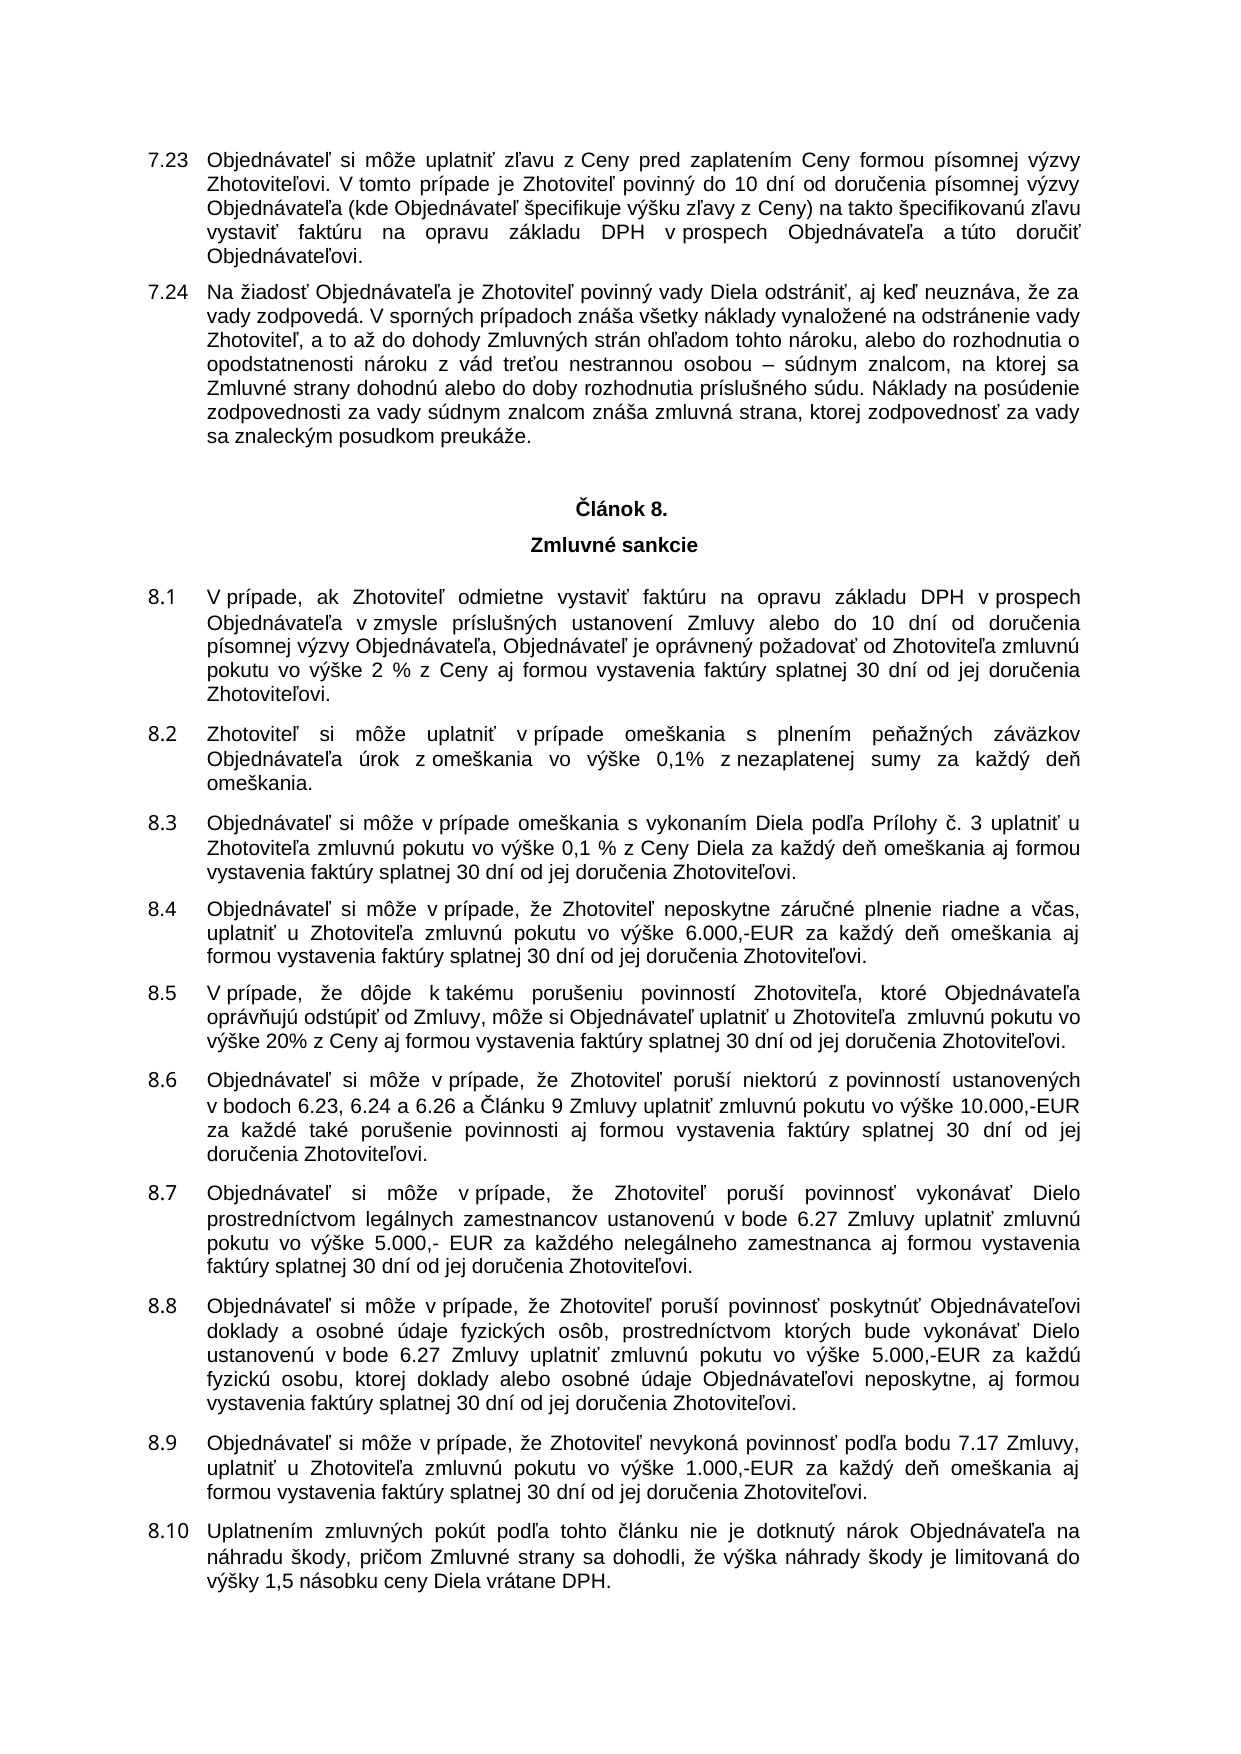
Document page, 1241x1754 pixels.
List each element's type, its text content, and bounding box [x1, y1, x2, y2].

list Na žiadosť Objednávateľa je Zhotoviteľ povinný vady Diela odstrániť, aj keď neuznáva, že za vady zodpovedá. V sporných prípadoch znáša všetky náklady vynaložené na odstránenie vady Zhotoviteľ, a to až do dohody Zmluvných strán ohľadom tohto nároku, alebo do rozhodnutia o opodstatnenosti nároku z vád treťou nestrannou osobou – súdnym znalcom, na ktorej sa Zmluvné strany dohodnú alebo do doby rozhodnutia príslušného súdu. Náklady na posúdenie zodpovednosti za vady súdnym znalcom znáša zmluvná strana, ktorej zodpovednosť za vady sa znaleckým posudkom preukáže. [148, 280, 1081, 448]
list Uplatnením zmluvných pokút podľa tohto článku nie je dotknutý nárok Objednávateľa na náhradu škody, pričom Zmluvné strany sa dohodli, že výška náhrady škody je limitovaná do výšky 1,5 násobku ceny Diela vrátane DPH. [148, 1516, 1081, 1593]
text Zmluvné sankcie [148, 533, 1081, 557]
list V prípade, že dôjde k takému porušeniu povinností Zhotoviteľa, ktoré Objednávateľa oprávňujú odstúpiť od Zmluvy, môže si Objednávateľ uplatniť u Zhotoviteľa zmluvnú pokutu vo výške 20% z Ceny aj formou vystavenia faktúry splatnej 30 dní od jej doručenia Zhotoviteľovi. [148, 981, 1081, 1053]
list Objednávateľ si môže uplatniť zľavu z Ceny pred zaplatením Ceny formou písomnej výzvy Zhotoviteľovi. V tomto prípade je Zhotoviteľ povinný do 10 dní od doručenia písomnej výzvy Objednávateľa (kde Objednávateľ špecifikuje výšku zľavy z Ceny) na takto špecifikovanú zľavu vystaviť faktúru na opravu základu DPH v prospech Objednávateľa a túto doručiť Objednávateľovi. [148, 148, 1081, 267]
list Objednávateľ si môže v prípade, že Zhotoviteľ nevykoná povinnosť podľa bodu 7.17 Zmluvy, uplatniť u Zhotoviteľa zmluvnú pokutu vo výške 1.000,-EUR za každý deň omeškania aj formou vystavenia faktúry splatnej 30 dní od jej doručenia Zhotoviteľovi. [148, 1428, 1081, 1504]
list Objednávateľ si môže v prípade, že Zhotoviteľ poruší povinnosť poskytnúť Objednávateľovi doklady a osobné údaje fyzických osôb, prostredníctvom ktorých bude vykonávať Dielo ustanovenú v bode 6.27 Zmluvy uplatniť zmluvnú pokutu vo výške 5.000,-EUR za každú fyzickú osobu, ktorej doklady alebo osobné údaje Objednávateľovi neposkytne, aj formou vystavenia faktúry splatnej 30 dní od jej doručenia Zhotoviteľovi. [148, 1291, 1081, 1415]
list Objednávateľ si môže v prípade, že Zhotoviteľ neposkytne záručné plnenie riadne a včas, uplatniť u Zhotoviteľa zmluvnú pokutu vo výške 6.000,-EUR za každý deň omeškania aj formou vystavenia faktúry splatnej 30 dní od jej doručenia Zhotoviteľovi. [148, 896, 1081, 968]
list Zhotoviteľ si môže uplatniť v prípade omeškania s plnením peňažných záväzkov Objednávateľa úrok z omeškania vo výške 0,1% z nezaplatenej sumy za každý deň omeškania. [148, 719, 1081, 795]
list Objednávateľ si môže v prípade, že Zhotoviteľ poruší niektorú z povinností ustanovených v bodoch 6.23, 6.24 a 6.26 a Článku 9 Zmluvy uplatniť zmluvnú pokutu vo výške 10.000,-EUR za každé také porušenie povinnosti aj formou vystavenia faktúry splatnej 30 dní od jej doručenia Zhotoviteľovi. [148, 1065, 1081, 1166]
list Objednávateľ si môže v prípade, že Zhotoviteľ poruší povinnosť vykonávať Dielo prostredníctvom legálnych zamestnancov ustanovenú v bode 6.27 Zmluvy uplatniť zmluvnú pokutu vo výške 5.000,- EUR za každého nelegálneho zamestnanca aj formou vystavenia faktúry splatnej 30 dní od jej doručenia Zhotoviteľovi. [148, 1178, 1081, 1278]
list Objednávateľ si môže v prípade omeškania s vykonaním Diela podľa Prílohy č. 3 uplatniť u Zhotoviteľa zmluvnú pokutu vo výške 0,1 % z Ceny Diela za každý deň omeškania aj formou vystavenia faktúry splatnej 30 dní od jej doručenia Zhotoviteľovi. [148, 808, 1081, 884]
list V prípade, ak Zhotoviteľ odmietne vystaviť faktúru na opravu základu DPH v prospech Objednávateľa v zmysle príslušných ustanovení Zmluvy alebo do 10 dní od doručenia písomnej výzvy Objednávateľa, Objednávateľ je oprávnený požadovať od Zhotoviteľa zmluvnú pokutu vo výške 2 % z Ceny aj formou vystavenia faktúry splatnej 30 dní od jej doručenia Zhotoviteľovi. [148, 582, 1081, 706]
